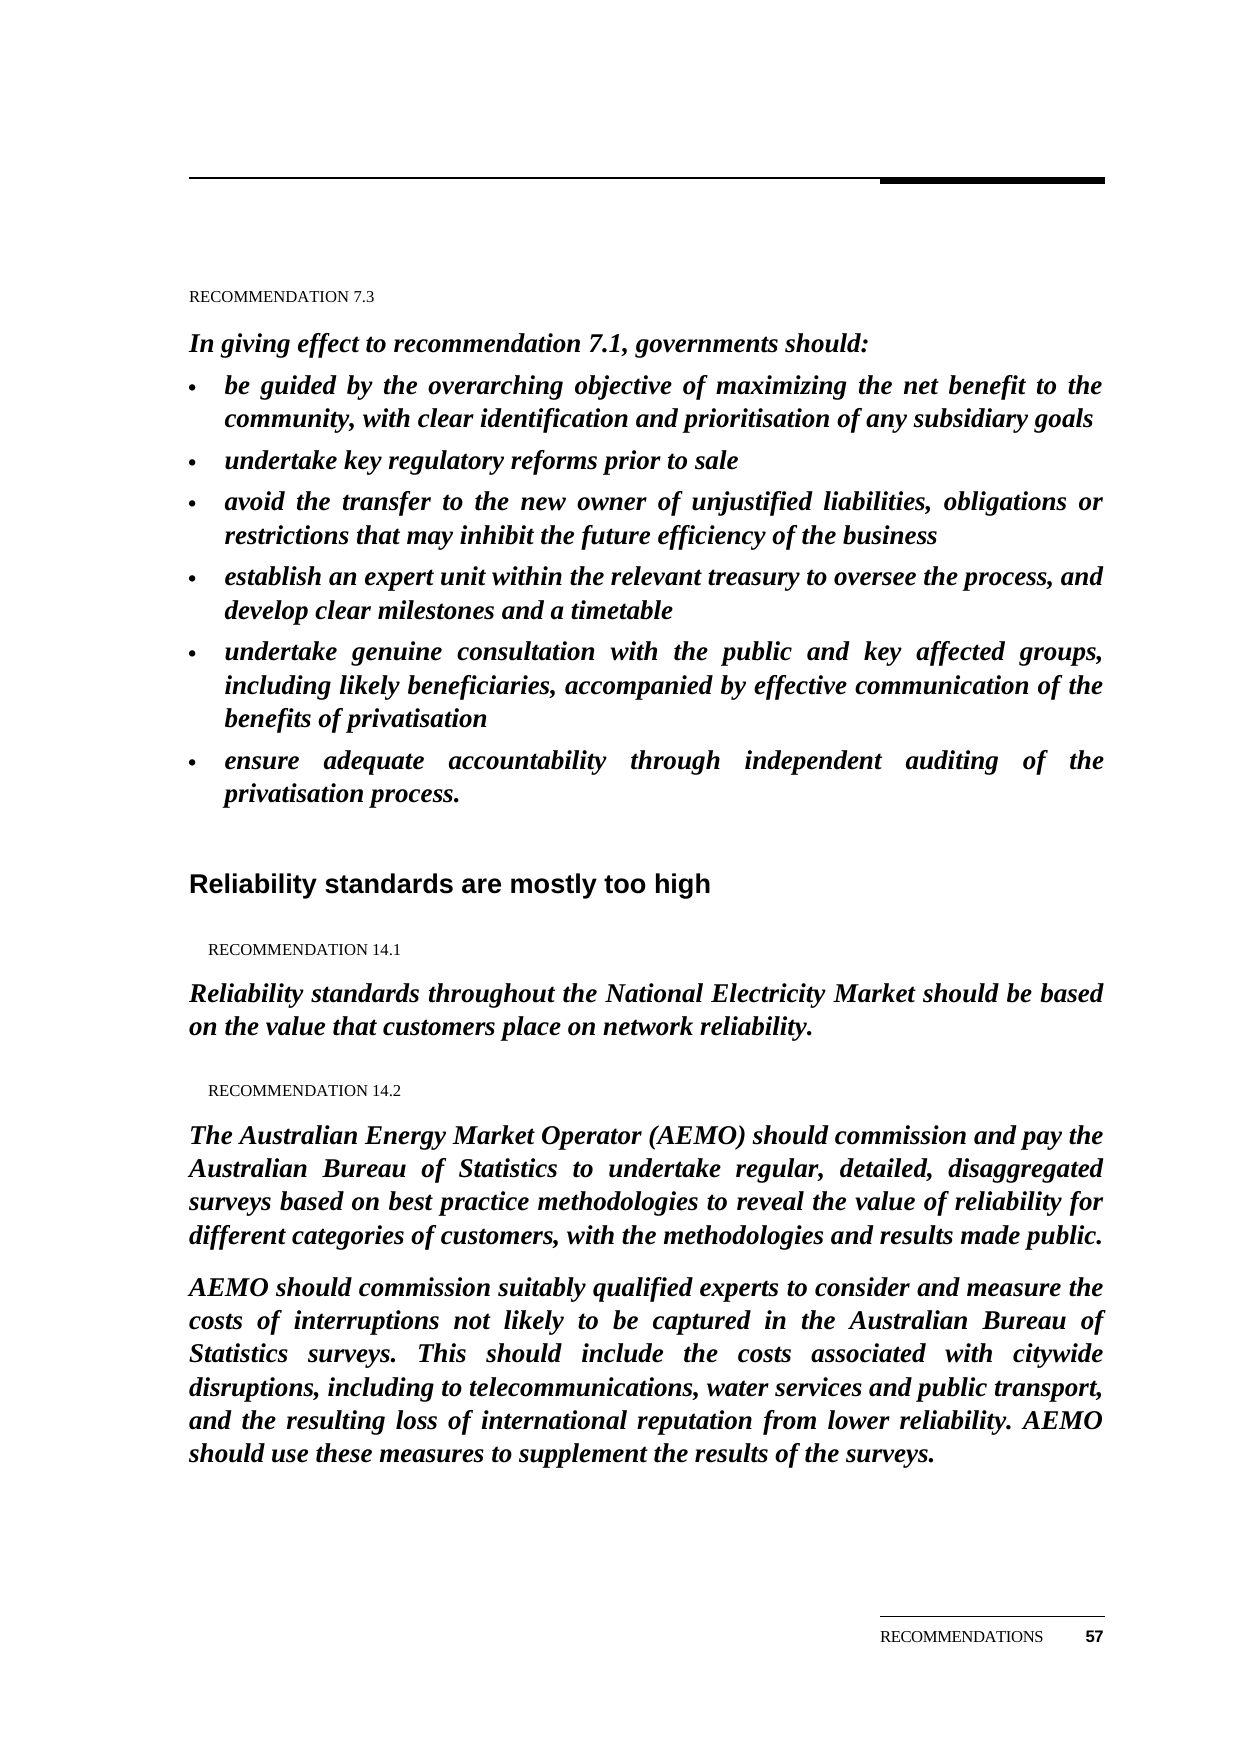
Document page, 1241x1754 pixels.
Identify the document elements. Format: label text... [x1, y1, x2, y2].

text In giving effect to recommendation 7.1, governments should: [189, 325, 1104, 358]
subtitle Reliability standards are mostly too high [189, 867, 1104, 900]
text The Australian Energy Market Operator (AEMO) should commission and pay the Australian Bureau of Statistics to undertake regular, detailed, disaggregated surveys based on best practice methodologies to reveal the value of reliability for different categories of customers, with the methodologies and results made public. [189, 1060, 1104, 1250]
title Recommendation 14.2 [208, 1067, 401, 1100]
text undertake genuine consultation with the public and key affected groups, including likely beneficiaries, accompanied by effective communication of the benefits of privatisation [189, 633, 1104, 733]
title Recommendation 7.3 [189, 273, 1104, 306]
text AEMO should commission suitably qualified experts to consider and measure the costs of interruptions not likely to be captured in the Australian Bureau of Statistics surveys. This should include the costs associated with citywide disruptions, including to telecommunications, water services and public transport, and the resulting loss of international reputation from lower reliability. AEMO should use these measures to supplement the results of the surveys. [189, 1269, 1104, 1469]
text avoid the transfer to the new owner of unjustified liabilities, obligations or restrictions that may inhibit the future efficiency of the business [189, 483, 1104, 550]
text Reliability standards throughout the National Electricity Market should be based on the value that customers place on network reliability. [189, 919, 1104, 1042]
text undertake key regulatory reforms prior to sale [189, 442, 1104, 475]
text ensure adequate accountability through independent auditing of the privatisation process. [189, 742, 1104, 808]
text be guided by the overarching objective of maximizing the net benefit to the community, with clear identification and prioritisation of any subsidiary goals [189, 367, 1104, 433]
title Recommendation 14.1 [208, 925, 401, 958]
text establish an expert unit within the relevant treasury to oversee the process, and develop clear milestones and a timetable [189, 558, 1104, 625]
